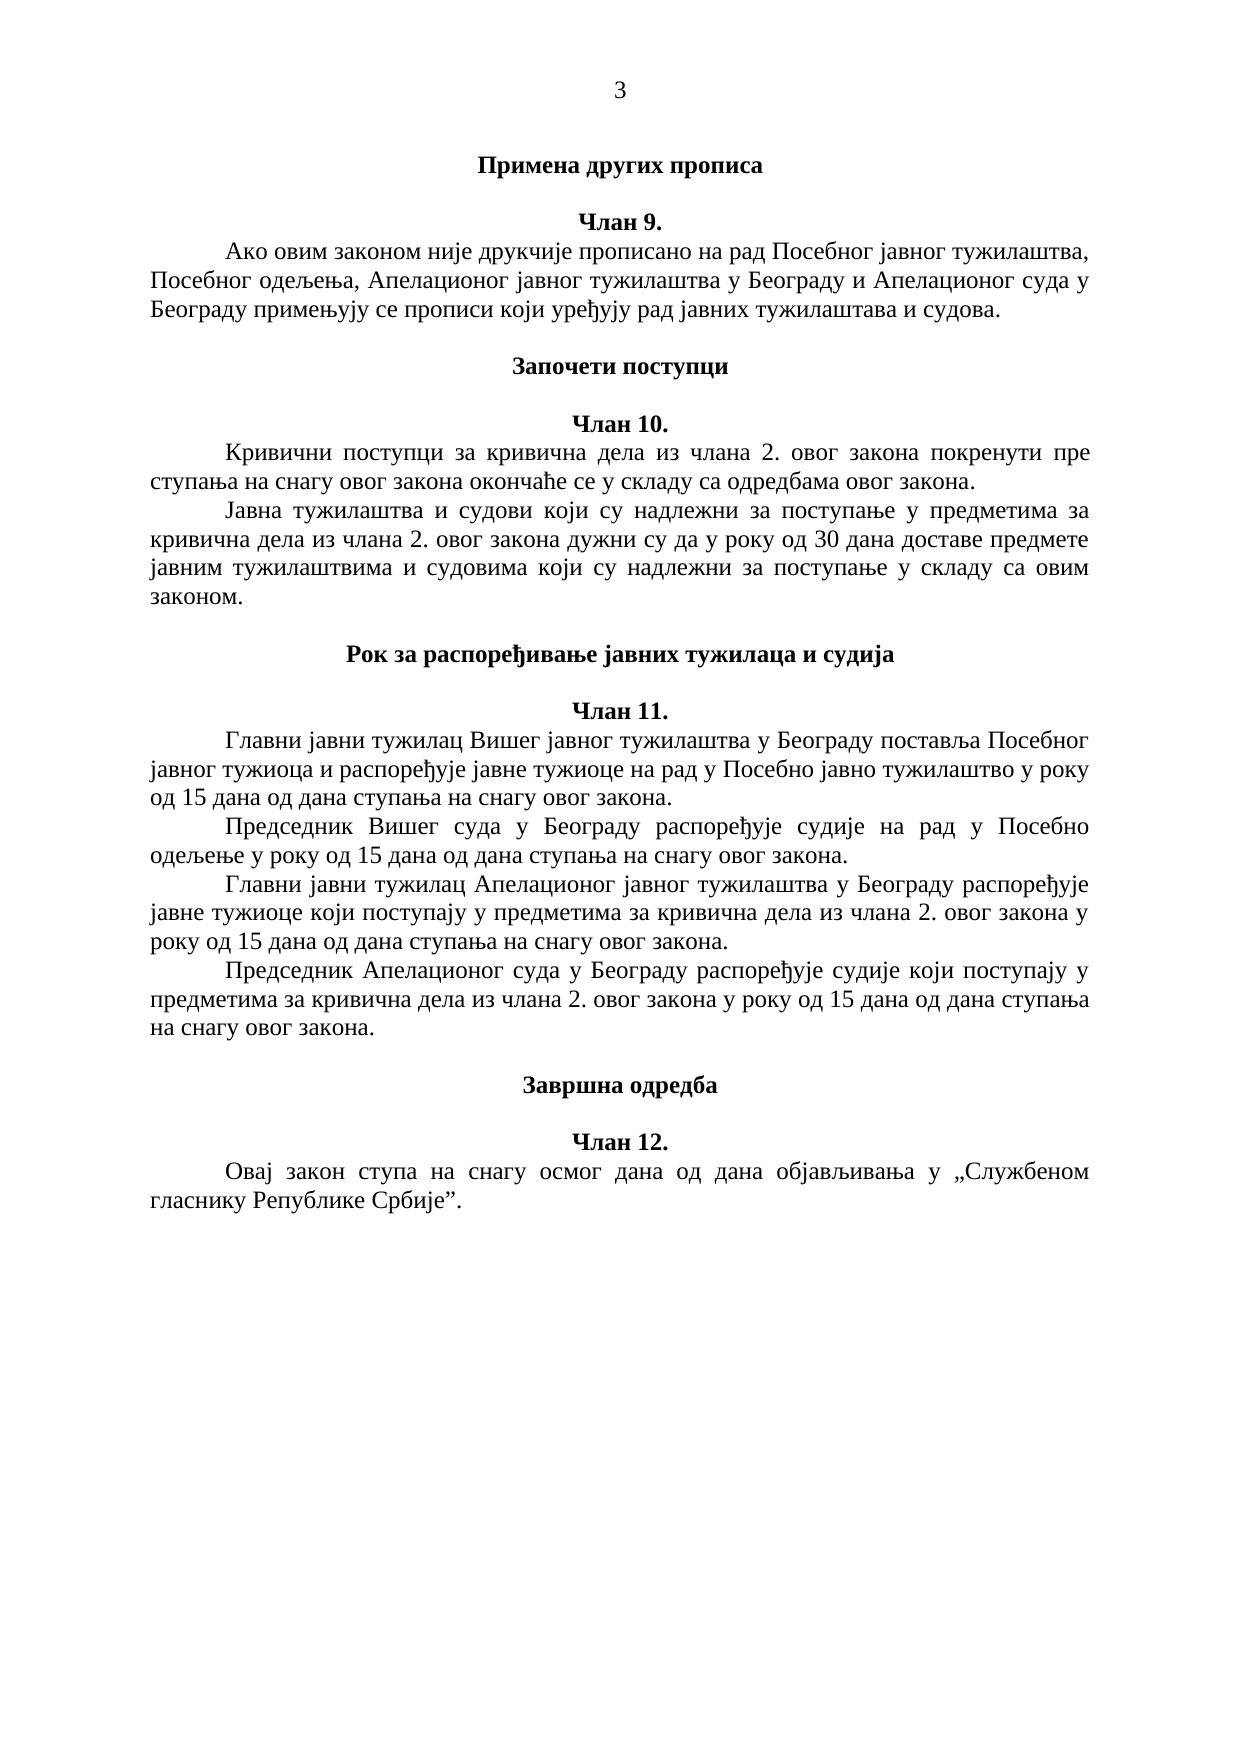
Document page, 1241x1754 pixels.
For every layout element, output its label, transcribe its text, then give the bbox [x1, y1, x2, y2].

text Овај закон ступа на снагу осмог дана од дана објављивања у „Службеном гласнику Републике Србије”. [150, 1156, 1090, 1214]
text Завршна одредба [150, 1070, 1090, 1099]
text Главни јавни тужилац Апелационог јавног тужилаштва у Београду распоређује јавне тужиоце који поступају у предметима за кривична дела из члана 2. овог закона у року од 15 дана од дана ступања на снагу овог закона. [150, 869, 1090, 955]
text Ако овим законом није друкчије прописано на рад Посебног јавног тужилаштва, Посебног одељења, Апелационог јавног тужилаштва у Београду и Апелационог суда у Београду примењују се прописи који уређују рад јавних тужилаштава и судова. [150, 236, 1090, 322]
text Председник Апелационог суда у Београду распоређује судије који поступају у предметима за кривична дела из члана 2. овог закона у року од 15 дана од дана ступања на снагу овог закона. [150, 955, 1090, 1041]
text Члан 12. [150, 1127, 1090, 1156]
text Члан 11. [150, 696, 1090, 725]
text Започети поступци [150, 351, 1090, 380]
text Члан 10. [150, 409, 1090, 437]
text Кривични поступци за кривична дела из члана 2. овог закона покренути пре ступања на снагу овог закона окончаће се у складу са одредбама овог закона. [150, 437, 1090, 495]
text Главни јавни тужилац Вишег јавног тужилаштва у Београду поставља Посебног јавног тужиоца и распоређује јавне тужиоце на рад у Посебно јавно тужилаштво у року од 15 дана од дана ступања на снагу овог закона. [150, 725, 1090, 811]
text Члан 9. [150, 207, 1090, 236]
text Рок за распоређивање јавних тужилаца и судија [150, 639, 1090, 667]
text Јавна тужилаштва и судови који су надлежни за поступање у предметима за кривична дела из члана 2. овог закона дужни су да у року од 30 дана доставе предмете јавним тужилаштвима и судовима који су надлежни за поступање у складу са овим законом. [150, 495, 1090, 610]
text Председник Вишег суда у Београду распоређује судије на рад у Посебно одељење у року од 15 дана од дана ступања на снагу овог закона. [150, 811, 1090, 869]
text Примена других прописа [150, 150, 1090, 179]
